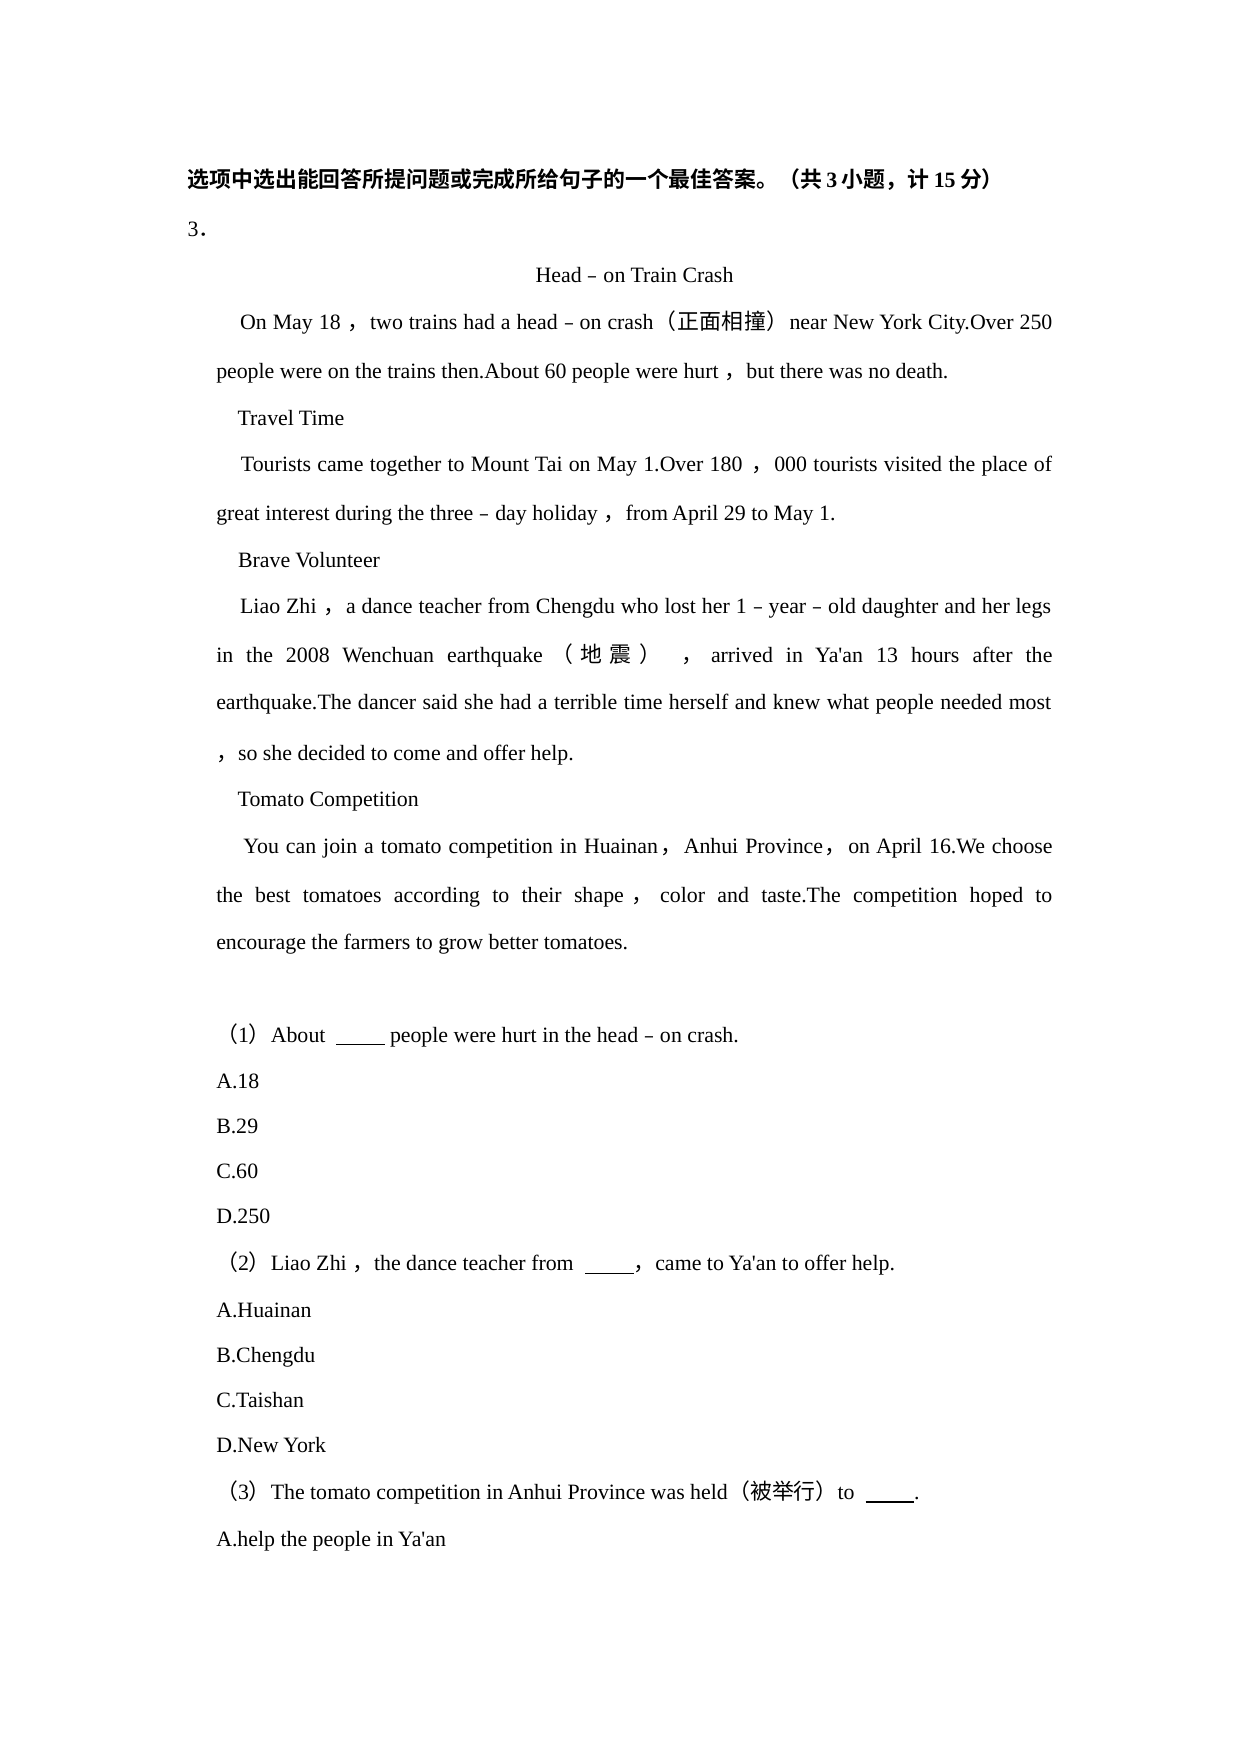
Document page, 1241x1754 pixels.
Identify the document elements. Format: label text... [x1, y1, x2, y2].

text Tomato Competition [216, 783, 1053, 815]
text Tourists came together to Mount Tai on May 1.Over 180 ，000 tourists visited the place of great interest during the three﹣day holiday ，from April 29 to May 1. [216, 446, 1053, 527]
text A.help the people in Ya'an [216, 1522, 1053, 1554]
text C.Taishan [216, 1383, 1053, 1416]
text （3）The tomato competition in Anhui Province was held（被举行）to . [216, 1474, 1053, 1506]
text Travel Time [216, 401, 1053, 433]
text Liao Zhi ，a dance teacher from Chengdu who lost her 1﹣year﹣old daughter and her legs in the 2008 Wenchuan earthquake（地震） ，arrived in Ya'an 13 hours after the earthquake.The dancer said she had a terrible time herself and knew what people needed most ，so she decided to come and offer help. [216, 588, 1053, 767]
text （2）Liao Zhi ，the dance teacher from ，came to Ya'an to offer help. [216, 1245, 1053, 1277]
text B.29 [216, 1110, 1053, 1142]
text A.Huainan [216, 1293, 1053, 1326]
text D.New York [216, 1429, 1053, 1461]
text On May 18 ，two trains had a head﹣on crash（正面相撞）near New York City.Over 250 people were on the trains then.About 60 people were hurt ，but there was no death. [216, 304, 1053, 385]
text Brave Volunteer [216, 543, 1053, 576]
text C.60 [216, 1155, 1053, 1187]
text （1）About people were hurt in the head﹣on crash. [216, 1016, 1053, 1049]
text D.250 [216, 1200, 1053, 1232]
text B.Chengdu [216, 1338, 1053, 1371]
text A.18 [216, 1064, 1053, 1097]
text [187, 162, 1053, 194]
text Head﹣on Train Crash [216, 259, 1053, 291]
text 3． [187, 210, 1053, 243]
text You can join a tomato competition in Huainan，Anhui Province，on April 16.We choose the best tomatoes according to their shape，color and taste.The competition hoped to encourage the farmers to grow better tomatoes. [216, 828, 1053, 958]
